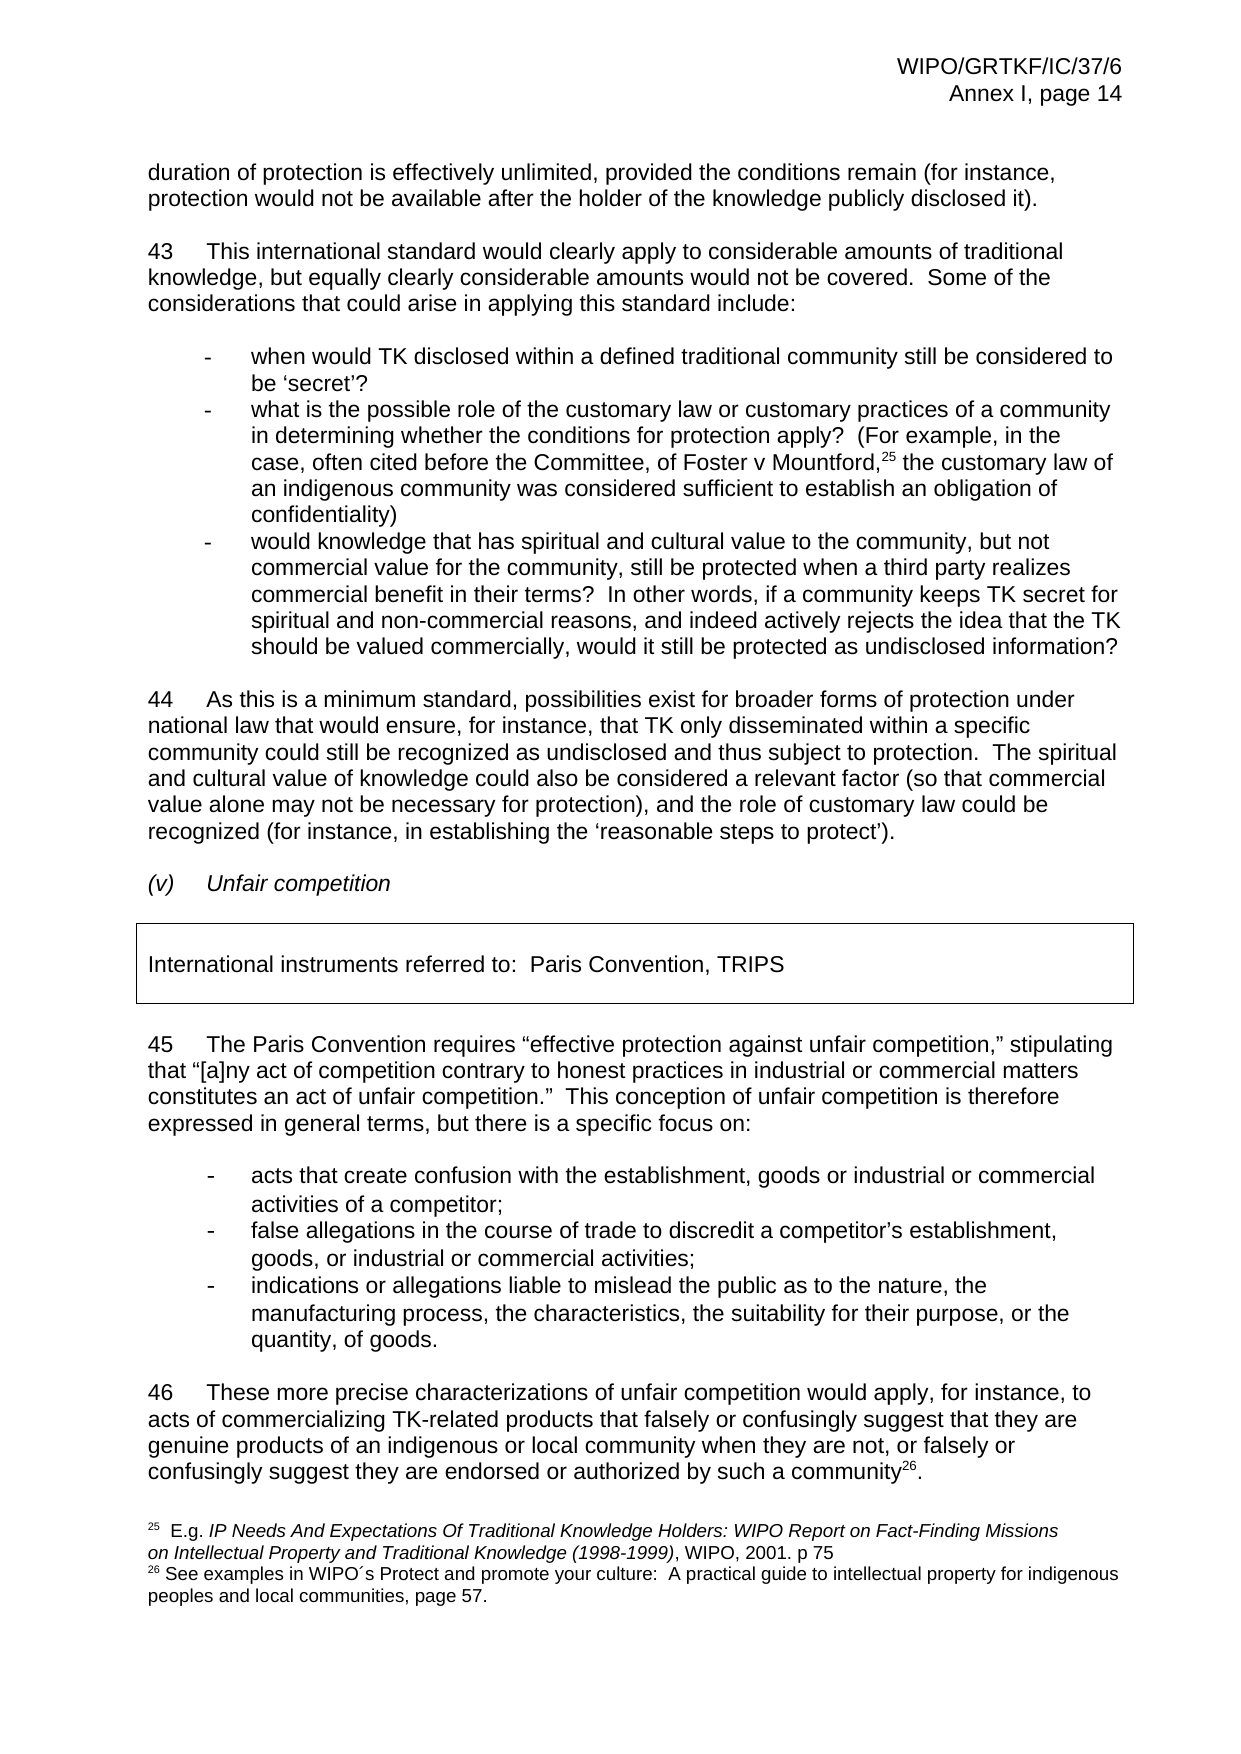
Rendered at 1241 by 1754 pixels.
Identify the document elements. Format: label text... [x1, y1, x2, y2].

text These more precise characterizations of unfair competition would apply, for instance, to acts of commercializing TK-related products that falsely or confusingly suggest that they are genuine products of an indigenous or local community when they are not, or falsely or confusingly suggest they are endorsed or authorized by such a community. [148, 1379, 1122, 1484]
list would knowledge that has spiritual and cultural value to the community, but not commercial value for the community, still be protected when a third party realizes commercial benefit in their terms? In other words, if a community keeps TK secret for spiritual and non-commercial reasons, and indeed actively rejects the idea that the TK should be valued commercially, would it still be protected as undisclosed information? [204, 528, 1122, 659]
text As this is a minimum standard, possibilities exist for broader forms of protection under national law that would ensure, for instance, that TK only disseminated within a specific community could still be recognized as undisclosed and thus subject to protection. The spiritual and cultural value of knowledge could also be considered a relevant factor (so that commercial value alone may not be necessary for protection), and the role of customary law could be recognized (for instance, in establishing the ‘reasonable steps to protect’). [148, 686, 1122, 844]
text (v) Unfair competition [148, 870, 1122, 897]
list indications or allegations liable to mislead the public as to the nature, the manufacturing process, the characteristics, the suitability for their purpose, or the quantity, of goods. [204, 1272, 1122, 1353]
list what is the possible role of the customary law or customary practices of a community in determining whether the conditions for protection apply? (For example, in the case, often cited before the Committee, of Foster v Mountford, the customary law of an indigenous community was considered sufficient to establish an obligation of confidentiality) [204, 396, 1122, 528]
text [148, 158, 1122, 211]
list false allegations in the course of trade to discredit a competitor’s establishment, goods, or industrial or commercial activities; [204, 1217, 1122, 1272]
list when would TK disclosed within a defined traditional community still be considered to be ‘secret’? [204, 343, 1122, 396]
list acts that create confusion with the establishment, goods or industrial or commercial activities of a competitor; [204, 1162, 1122, 1217]
table_header International instruments referred to: Paris Convention, TRIPS [137, 924, 1133, 1003]
text The Paris Convention requires “effective protection against unfair competition,” stipulating that “[a]ny act of competition contrary to honest practices in industrial or commercial matters constitutes an act of unfair competition.” This conception of unfair competition is therefore expressed in general terms, but there is a specific focus on: [148, 1031, 1122, 1136]
text This international standard would clearly apply to considerable amounts of traditional knowledge, but equally clearly considerable amounts would not be covered. Some of the considerations that could arise in applying this standard include: [148, 238, 1122, 317]
